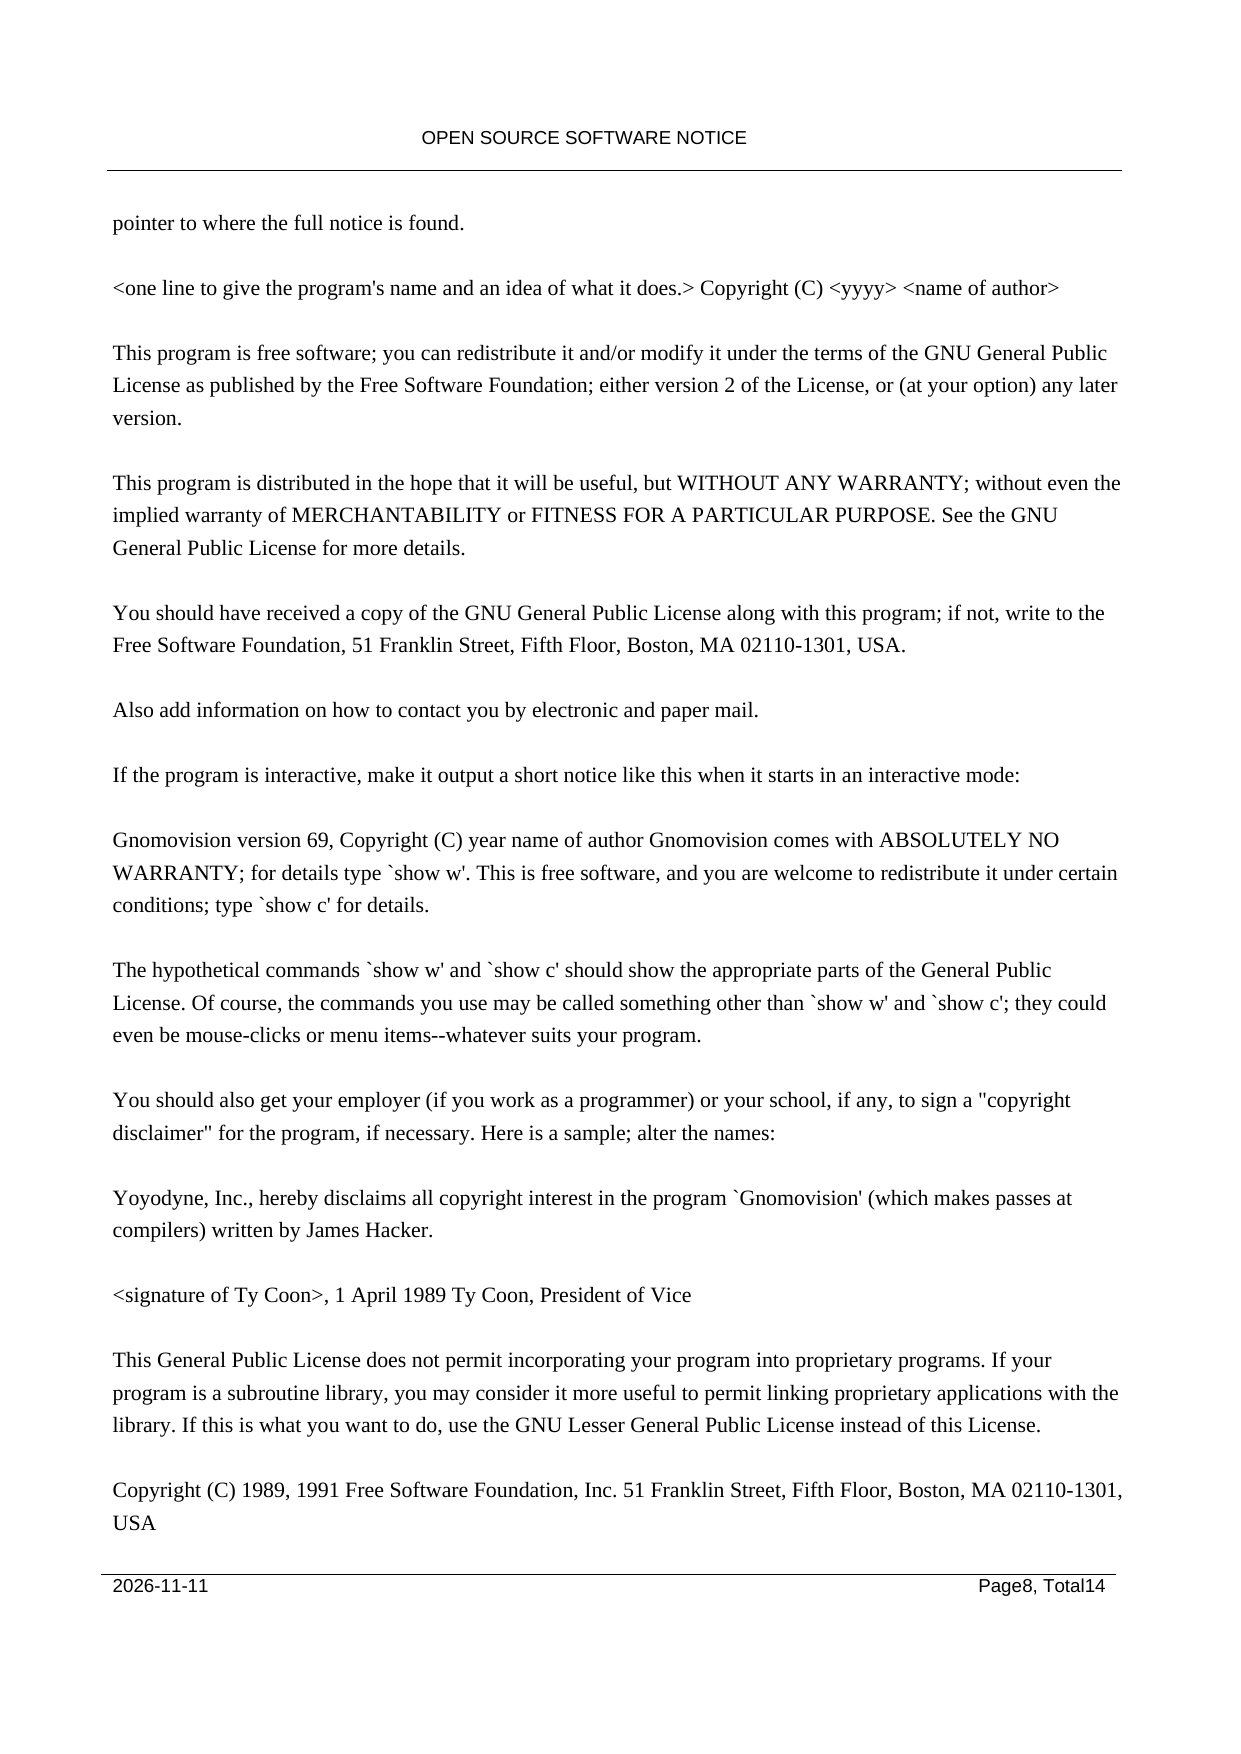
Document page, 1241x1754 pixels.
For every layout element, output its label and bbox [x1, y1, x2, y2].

text [112, 206, 1128, 1539]
